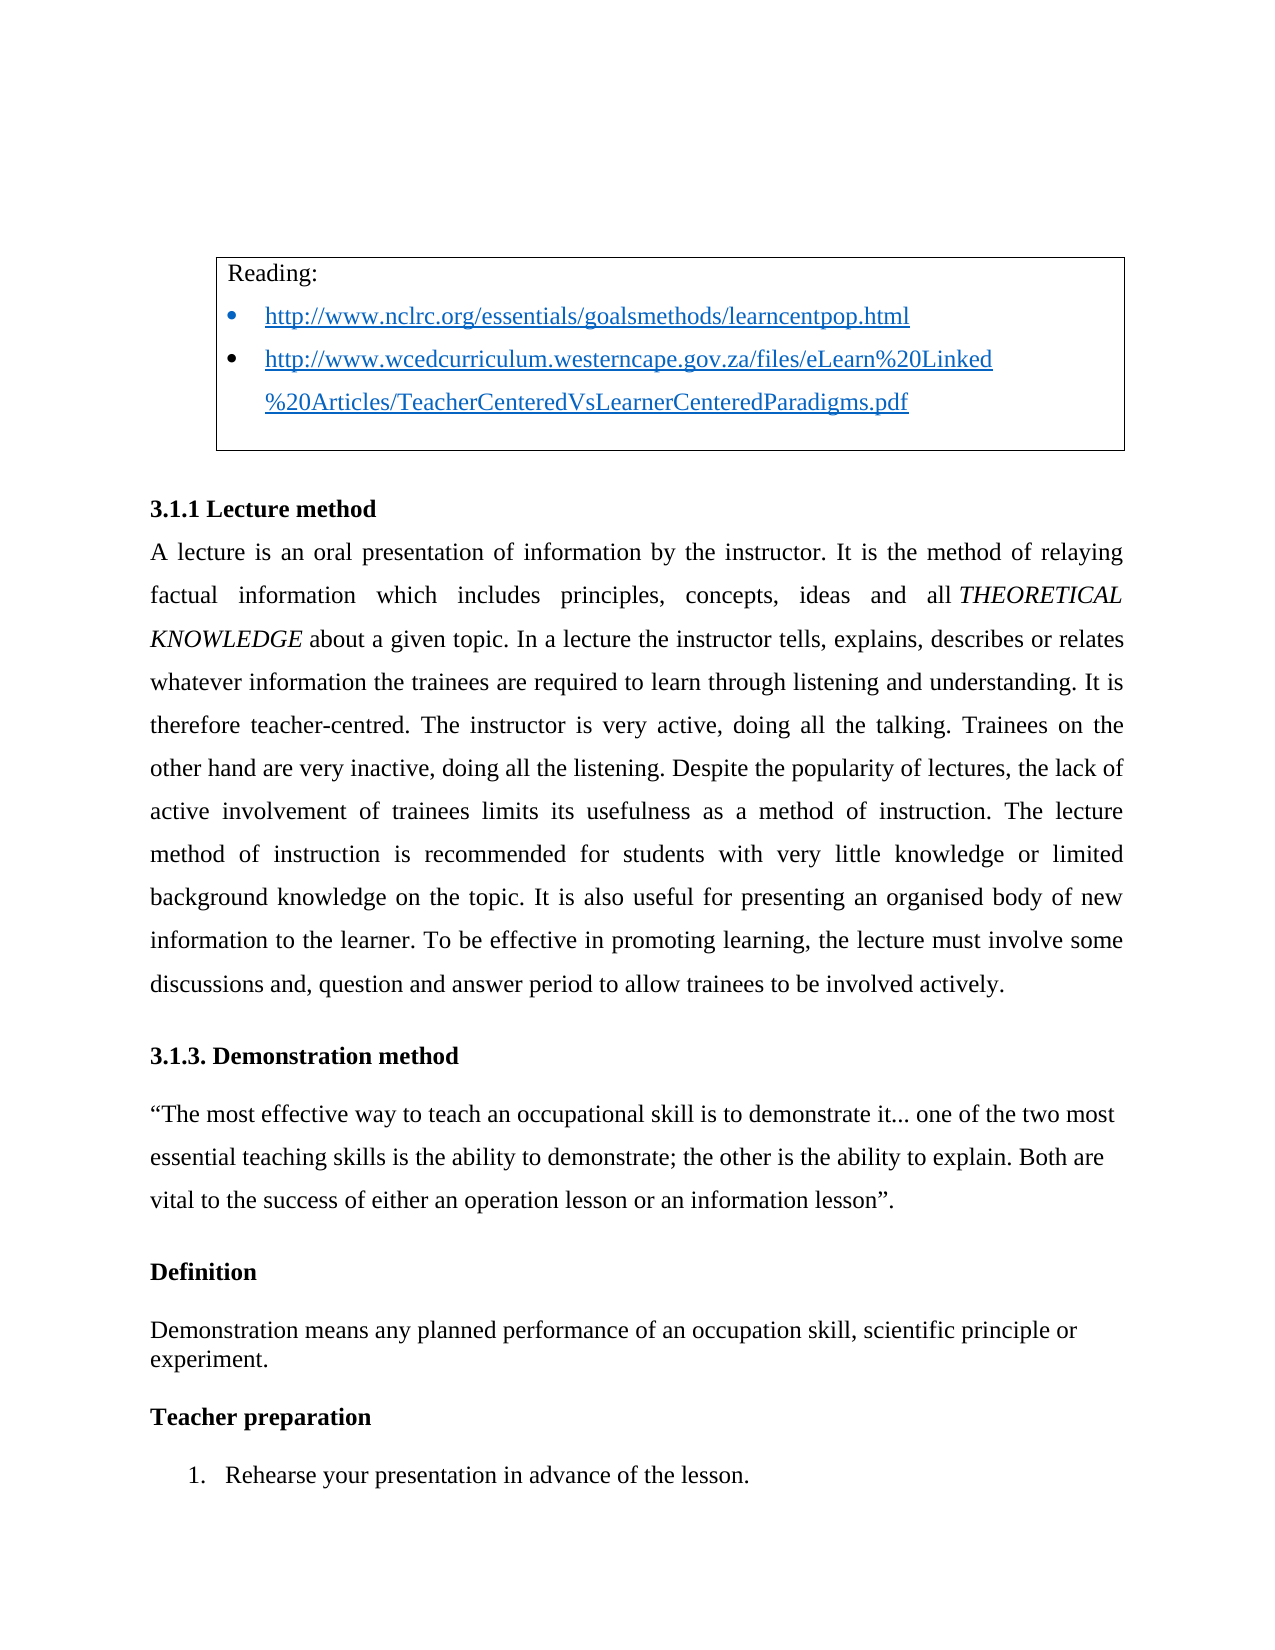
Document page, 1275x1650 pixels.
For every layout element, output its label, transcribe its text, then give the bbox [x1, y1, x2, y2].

table_header Reading: http://www.nclrc.org/essentials/goalsmethods/learncentpop.html http://www.wcedcurriculum.westerncape.gov.za/files/eLearn%20Linked%20Articles/TeacherCenteredVsLearnerCenteredParadigms.pdf [217, 258, 1124, 450]
text 3.1.3. Demonstration method [150, 1041, 1125, 1070]
text Definition [150, 1257, 1125, 1286]
text 3.1.1 Lecture method [150, 494, 1125, 523]
text Teacher preparation [150, 1402, 1125, 1431]
list Rehearse your presentation in advance of the lesson. [187, 1460, 1125, 1489]
text A lecture is an oral presentation of information by the instructor. It is the method of relaying factual information which includes principles, concepts, ideas and all THEORETICAL KNOWLEDGE about a given topic. In a lecture the instructor tells, explains, describes or relates whatever information the trainees are required to learn through listening and understanding. It is therefore teacher-centred. The instructor is very active, doing all the talking. Trainees on the other hand are very inactive, doing all the listening. Despite the popularity of lectures, the lack of active involvement of trainees limits its usefulness as a method of instruction. The lecture method of instruction is recommended for students with very little knowledge or limited background knowledge on the topic. It is also useful for presenting an organised body of new information to the learner. To be effective in promoting learning, the lecture must involve some discussions and, question and answer period to allow trainees to be involved actively. [150, 537, 1125, 997]
text “The most effective way to teach an occupational skill is to demonstrate it... one of the two most essential teaching skills is the ability to demonstrate; the other is the ability to explain. Both are vital to the success of either an operation lesson or an information lesson”. [150, 1099, 1125, 1214]
text Demonstration means any planned performance of an occupation skill, scientific principle or experiment. [150, 1315, 1125, 1373]
